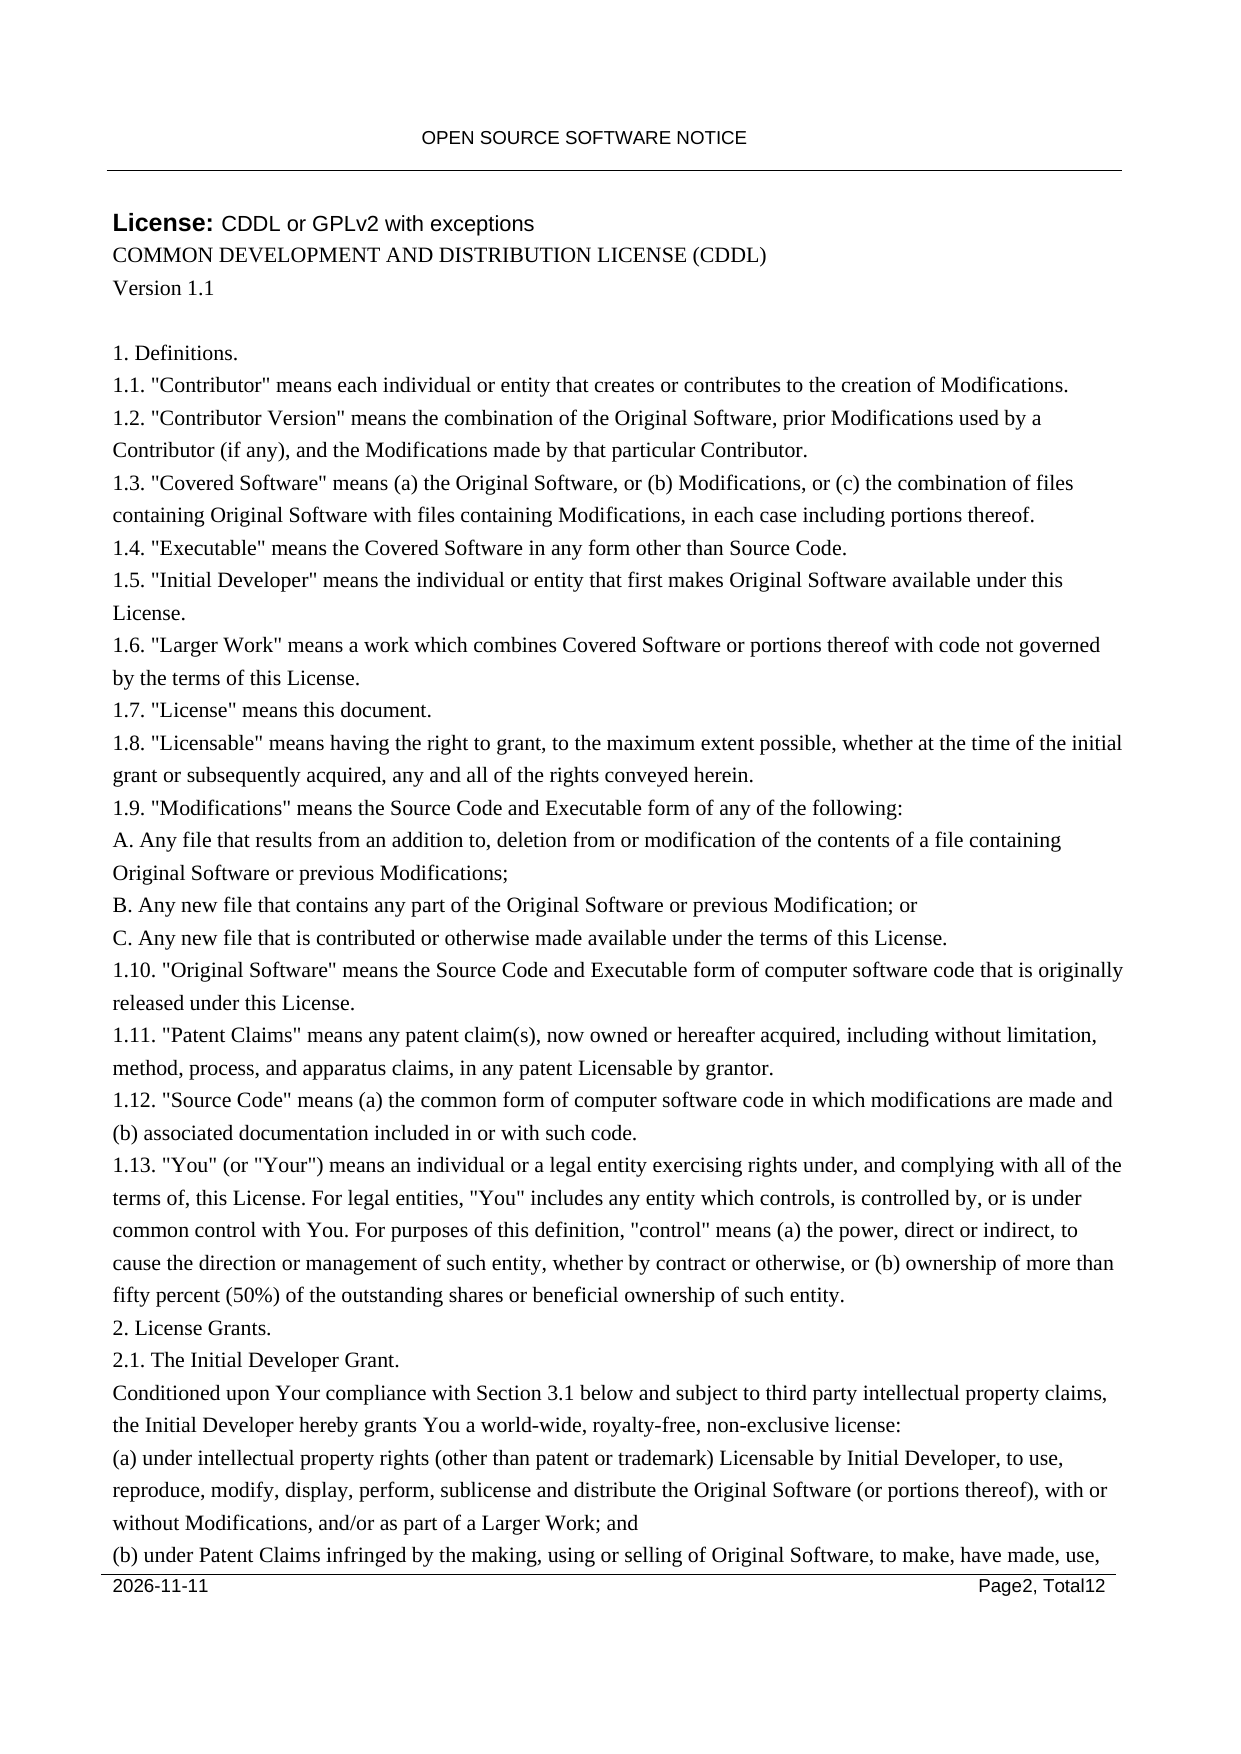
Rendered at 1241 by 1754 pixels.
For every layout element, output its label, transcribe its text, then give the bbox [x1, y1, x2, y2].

text (a) under intellectual property rights (other than patent or trademark) Licensable by Initial Developer, to use, reproduce, modify, display, perform, sublicense and distribute the Original Software (or portions thereof), with or without Modifications, and/or as part of a Larger Work; and [112, 1441, 1128, 1539]
text 2. License Grants. [112, 1311, 1128, 1344]
text COMMON DEVELOPMENT AND DISTRIBUTION LICENSE (CDDL) [112, 239, 1128, 271]
text C. Any new file that is contributed or otherwise made available under the terms of this License. [112, 921, 1128, 954]
text 1.4. "Executable" means the Covered Software in any form other than Source Code. [112, 531, 1128, 564]
text 1.8. "Licensable" means having the right to grant, to the maximum extent possible, whether at the time of the initial grant or subsequently acquired, any and all of the rights conveyed herein. [112, 726, 1128, 791]
text 1.9. "Modifications" means the Source Code and Executable form of any of the following: [112, 791, 1128, 824]
text 1.6. "Larger Work" means a work which combines Covered Software or portions thereof with code not governed by the terms of this License. [112, 629, 1128, 694]
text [112, 1539, 1128, 1571]
text 1.5. "Initial Developer" means the individual or entity that first makes Original Software available under this License. [112, 564, 1128, 629]
text Conditioned upon Your compliance with Section 3.1 below and subject to third party intellectual property claims, the Initial Developer hereby grants You a world-wide, royalty-free, non-exclusive license: [112, 1376, 1128, 1441]
text 1.7. "License" means this document. [112, 694, 1128, 726]
text 1.13. "You" (or "Your") means an individual or a legal entity exercising rights under, and complying with all of the terms of, this License. For legal entities, "You" includes any entity which controls, is controlled by, or is under common control with You. For purposes of this definition, "control" means (a) the power, direct or indirect, to cause the direction or management of such entity, whether by contract or otherwise, or (b) ownership of more than fifty percent (50%) of the outstanding shares or beneficial ownership of such entity. [112, 1149, 1128, 1311]
text B. Any new file that contains any part of the Original Software or previous Modification; or [112, 889, 1128, 921]
text 1.10. "Original Software" means the Source Code and Executable form of computer software code that is originally released under this License. [112, 954, 1128, 1019]
text 1.12. "Source Code" means (a) the common form of computer software code in which modifications are made and (b) associated documentation included in or with such code. [112, 1084, 1128, 1149]
text 2.1. The Initial Developer Grant. [112, 1344, 1128, 1376]
text 1.1. "Contributor" means each individual or entity that creates or contributes to the creation of Modifications. [112, 369, 1128, 401]
text 1.11. "Patent Claims" means any patent claim(s), now owned or hereafter acquired, including without limitation, method, process, and apparatus claims, in any patent Licensable by grantor. [112, 1019, 1128, 1084]
text License: CDDL or GPLv2 with exceptions [112, 206, 1128, 239]
text Version 1.1 [112, 271, 1128, 304]
text A. Any file that results from an addition to, deletion from or modification of the contents of a file containing Original Software or previous Modifications; [112, 824, 1128, 889]
text 1.2. "Contributor Version" means the combination of the Original Software, prior Modifications used by a Contributor (if any), and the Modifications made by that particular Contributor. [112, 401, 1128, 466]
text 1.3. "Covered Software" means (a) the Original Software, or (b) Modifications, or (c) the combination of files containing Original Software with files containing Modifications, in each case including portions thereof. [112, 466, 1128, 531]
text 1. Definitions. [112, 336, 1128, 369]
